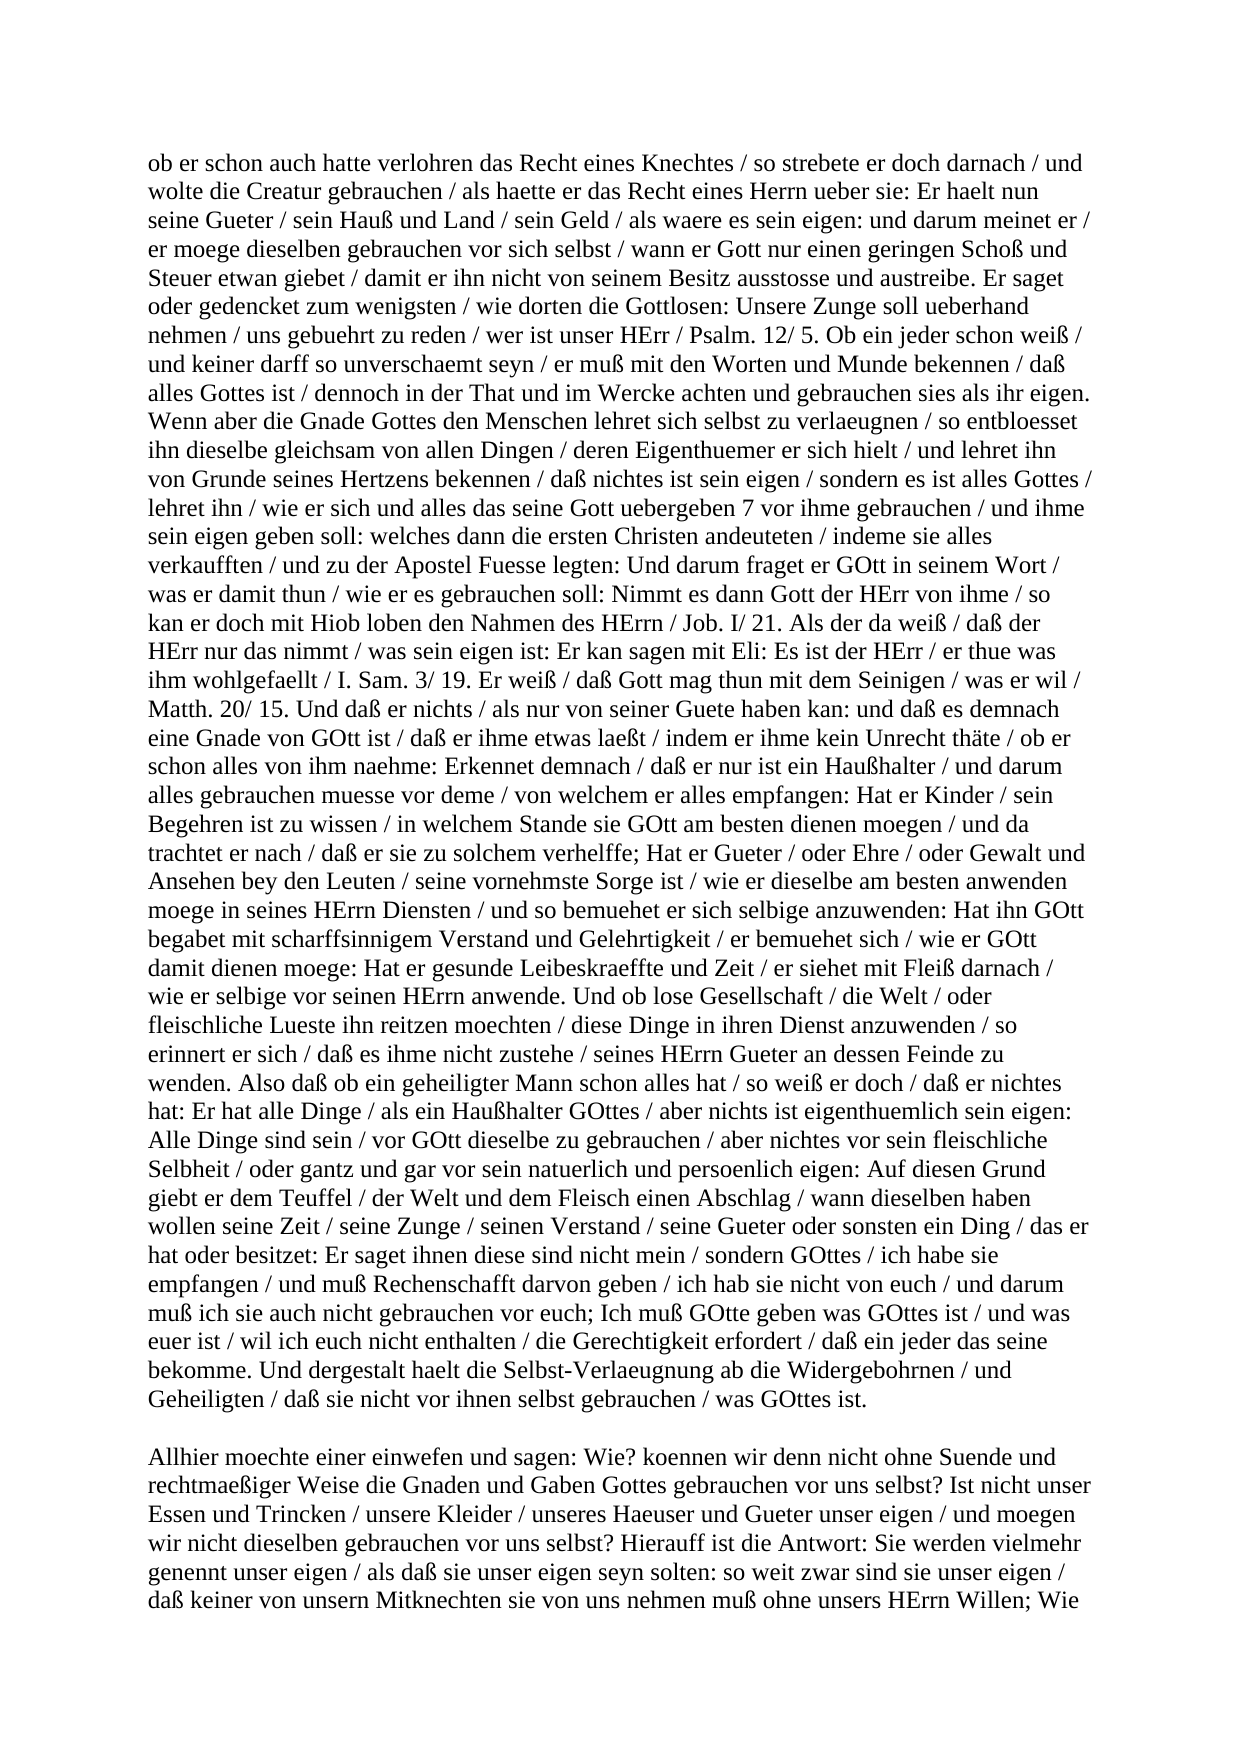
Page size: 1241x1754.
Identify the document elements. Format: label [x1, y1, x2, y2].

text [148, 148, 1093, 1413]
text [148, 1442, 1093, 1614]
